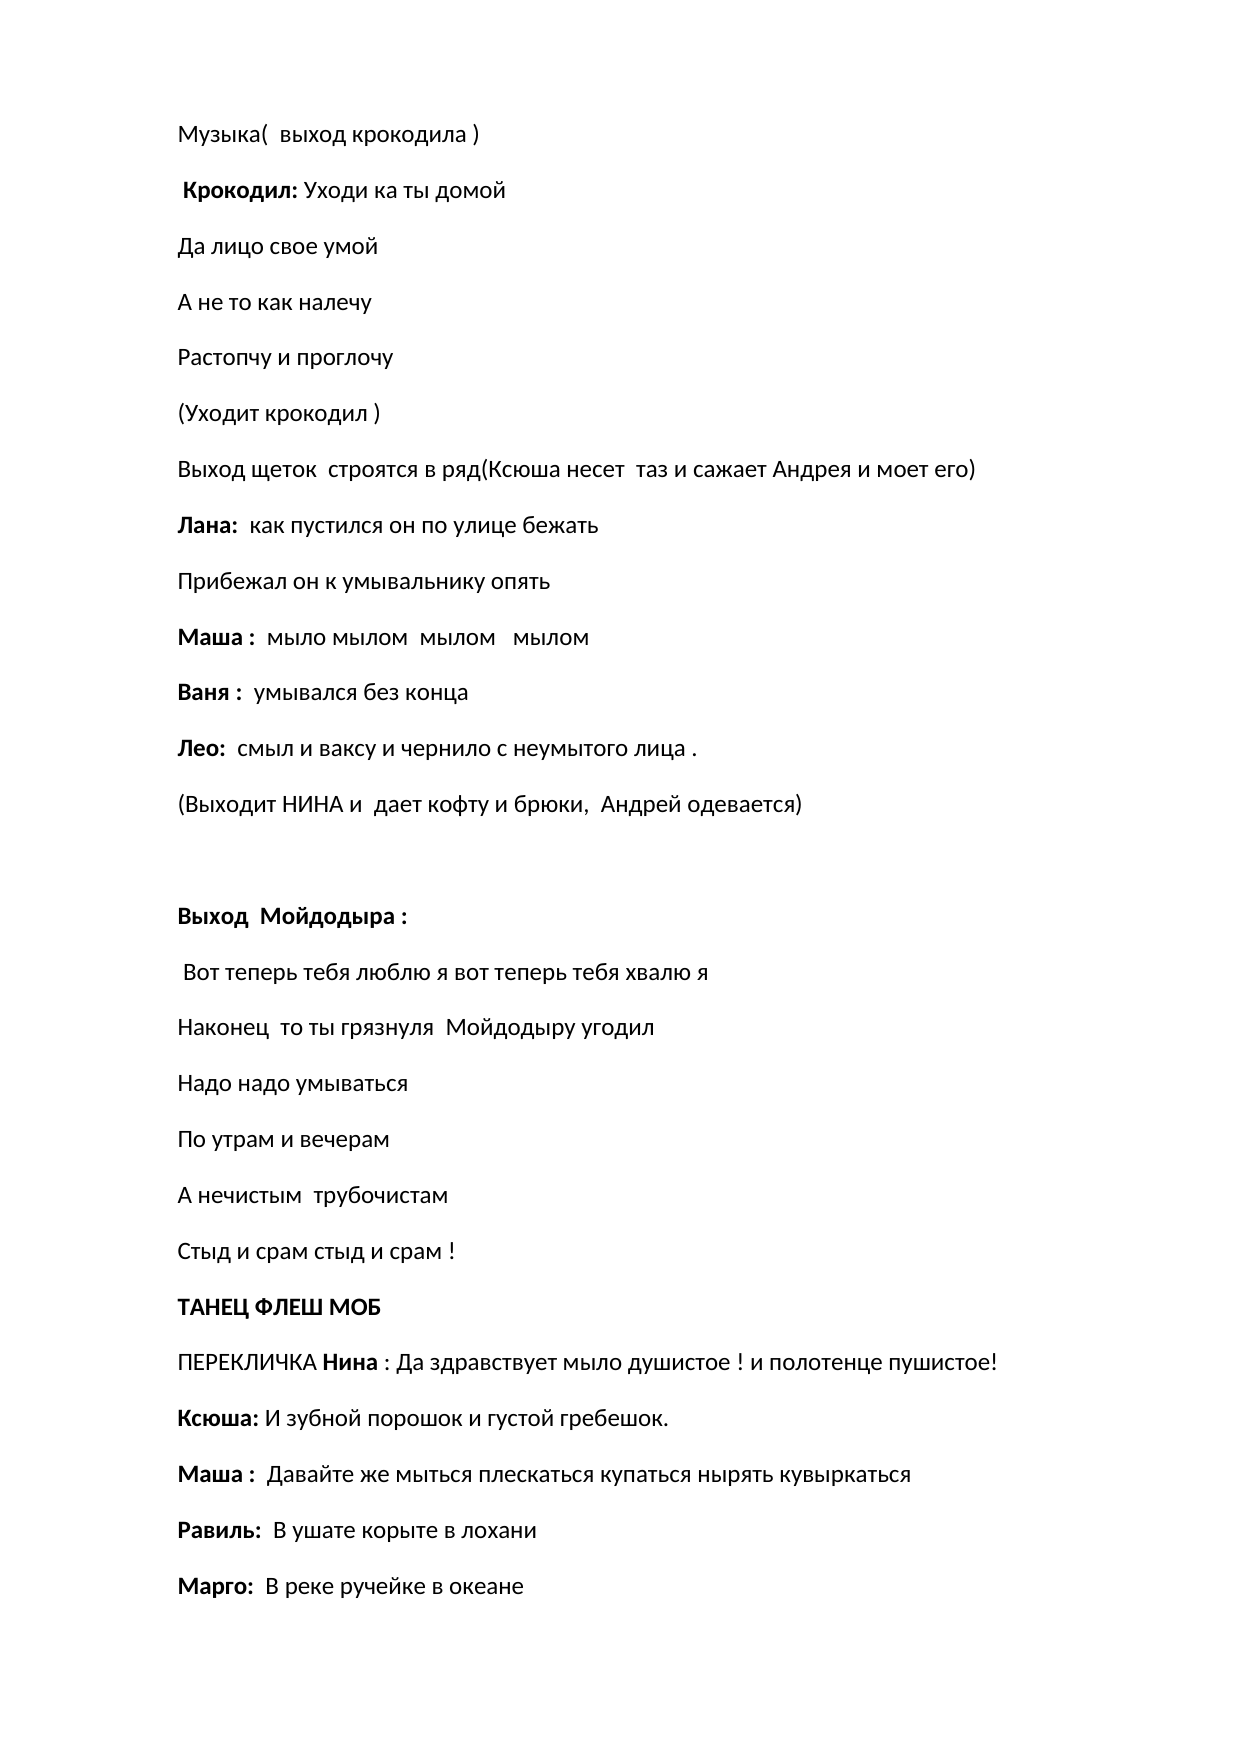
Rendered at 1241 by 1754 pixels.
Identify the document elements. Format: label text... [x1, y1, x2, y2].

text Выход щеток строятся в ряд(Ксюша несет таз и сажает Андрея и моет его) [177, 453, 1152, 484]
text Наконец то ты грязнуля Мойдодыру угодил [177, 1011, 1152, 1042]
text Ксюша: И зубной порошок и густой гребешок. [177, 1402, 1152, 1433]
text Равиль: В ушате корыте в лохани [177, 1514, 1152, 1544]
text Маша : Давайте же мыться плескаться купаться нырять кувыркаться [177, 1458, 1152, 1489]
text Да лицо свое умой [177, 230, 1152, 260]
text Прибежал он к умывальнику опять [177, 565, 1152, 595]
text Вот теперь тебя люблю я вот теперь тебя хвалю я [177, 956, 1152, 986]
text Лана: как пустился он по улице бежать [177, 509, 1152, 539]
text ПЕРЕКЛИЧКА Нина : Да здравствует мыло душистое ! и полотенце пушистое! [177, 1346, 1152, 1377]
text Музыка( выход крокодила ) [177, 118, 1152, 149]
text Стыд и срам стыд и срам ! [177, 1235, 1152, 1265]
text Ваня : умывался без конца [177, 676, 1152, 707]
text Выход Мойдодыра : [177, 900, 1152, 930]
text А не то как налечу [177, 286, 1152, 316]
text ТАНЕЦ ФЛЕШ МОБ [177, 1291, 1152, 1321]
text А нечистым трубочистам [177, 1179, 1152, 1209]
text (Выходит НИНА и дает кофту и брюки, Андрей одевается) [177, 788, 1152, 819]
text Марго: В реке ручейке в океане [177, 1570, 1152, 1600]
text Маша : мыло мылом мылом мылом [177, 621, 1152, 651]
text Лео: смыл и ваксу и чернило с неумытого лица . [177, 732, 1152, 763]
text Крокодил: Уходи ка ты домой [177, 174, 1152, 204]
text По утрам и вечерам [177, 1123, 1152, 1154]
text Растопчу и проглочу [177, 341, 1152, 372]
text Надо надо умываться [177, 1067, 1152, 1098]
text (Уходит крокодил ) [177, 397, 1152, 428]
